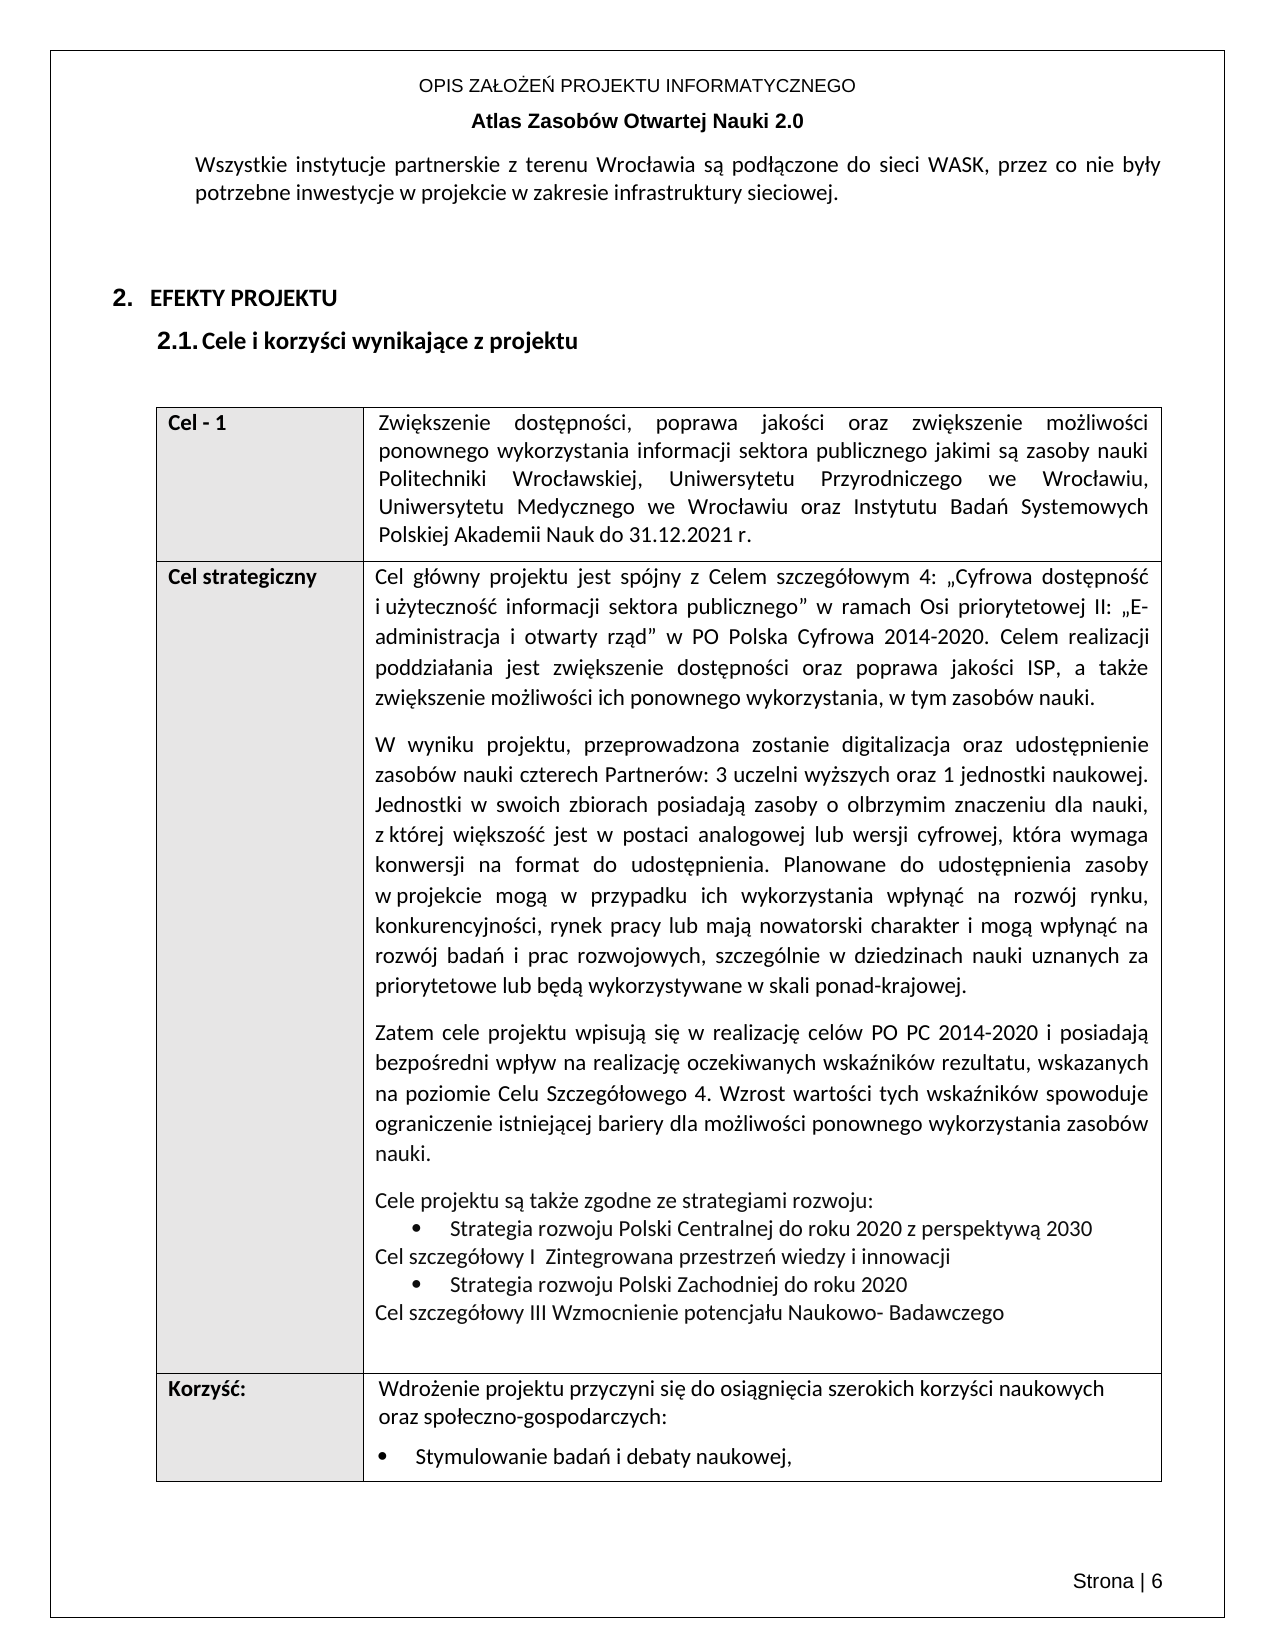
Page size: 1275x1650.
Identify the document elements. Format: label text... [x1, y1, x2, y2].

subtitle Cele i korzyści wynikające z projektu [157, 325, 1162, 356]
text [195, 150, 1162, 206]
table_header Cel - 1 [157, 408, 363, 561]
table_header Zwiększenie dostępności, poprawa jakości oraz zwiększenie możliwości ponownego wykorzystania informacji sektora publicznego jakimi są zasoby nauki Politechniki Wrocławskiej, Uniwersytetu Przyrodniczego we Wrocławiu, Uniwersytetu Medycznego we Wrocławiu oraz Instytutu Badań Systemowych Polskiej Akademii Nauk do 31.12.2021 r. [364, 408, 1161, 561]
table_cell Cel główny projektu jest spójny z Celem szczegółowym 4: „Cyfrowa dostępność i użyteczność informacji sektora publicznego” w ramach Osi priorytetowej II: „E-administracja i otwarty rząd” w PO Polska Cyfrowa 2014-2020. Celem realizacji poddziałania jest zwiększenie dostępności oraz poprawa jakości ISP, a także zwiększenie możliwości ich ponownego wykorzystania, w tym zasobów nauki. W wyniku projektu, przeprowadzona zostanie digitalizacja oraz udostępnienie zasobów nauki czterech Partnerów: 3 uczelni wyższych oraz 1 jednostki naukowej. Jednostki w swoich zbiorach posiadają zasoby o olbrzymim znaczeniu dla nauki, z której większość jest w postaci analogowej lub wersji cyfrowej, która wymaga konwersji na format do udostępnienia. Planowane do udostępnienia zasoby w projekcie mogą w przypadku ich wykorzystania wpłynąć na rozwój rynku, konkurencyjności, rynek pracy lub mają nowatorski charakter i mogą wpłynąć na rozwój badań i prac rozwojowych, szczególnie w dziedzinach nauki uznanych za priorytetowe lub będą wykorzystywane w skali ponad-krajowej. Zatem cele projektu wpisują się w realizację celów PO PC 2014-2020 i posiadają bezpośredni wpływ na realizację oczekiwanych wskaźników rezultatu, wskazanych na poziomie Celu Szczegółowego 4. Wzrost wartości tych wskaźników spowoduje ograniczenie istniejącej bariery dla możliwości ponownego wykorzystania zasobów nauki. Cele projektu są także zgodne ze strategiami rozwoju: Strategia rozwoju Polski Centralnej do roku 2020 z perspektywą 2030 Cel szczegółowy I Zintegrowana przestrzeń wiedzy i innowacji Strategia rozwoju Polski Zachodniej do roku 2020 Cel szczegółowy III Wzmocnienie potencjału Naukowo- Badawczego [364, 562, 1161, 1373]
table_cell Korzyść: [157, 1374, 363, 1481]
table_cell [364, 1374, 1161, 1481]
table_cell Cel strategiczny [157, 562, 363, 1373]
subtitle EFEKTY PROJEKTU [112, 282, 1162, 313]
